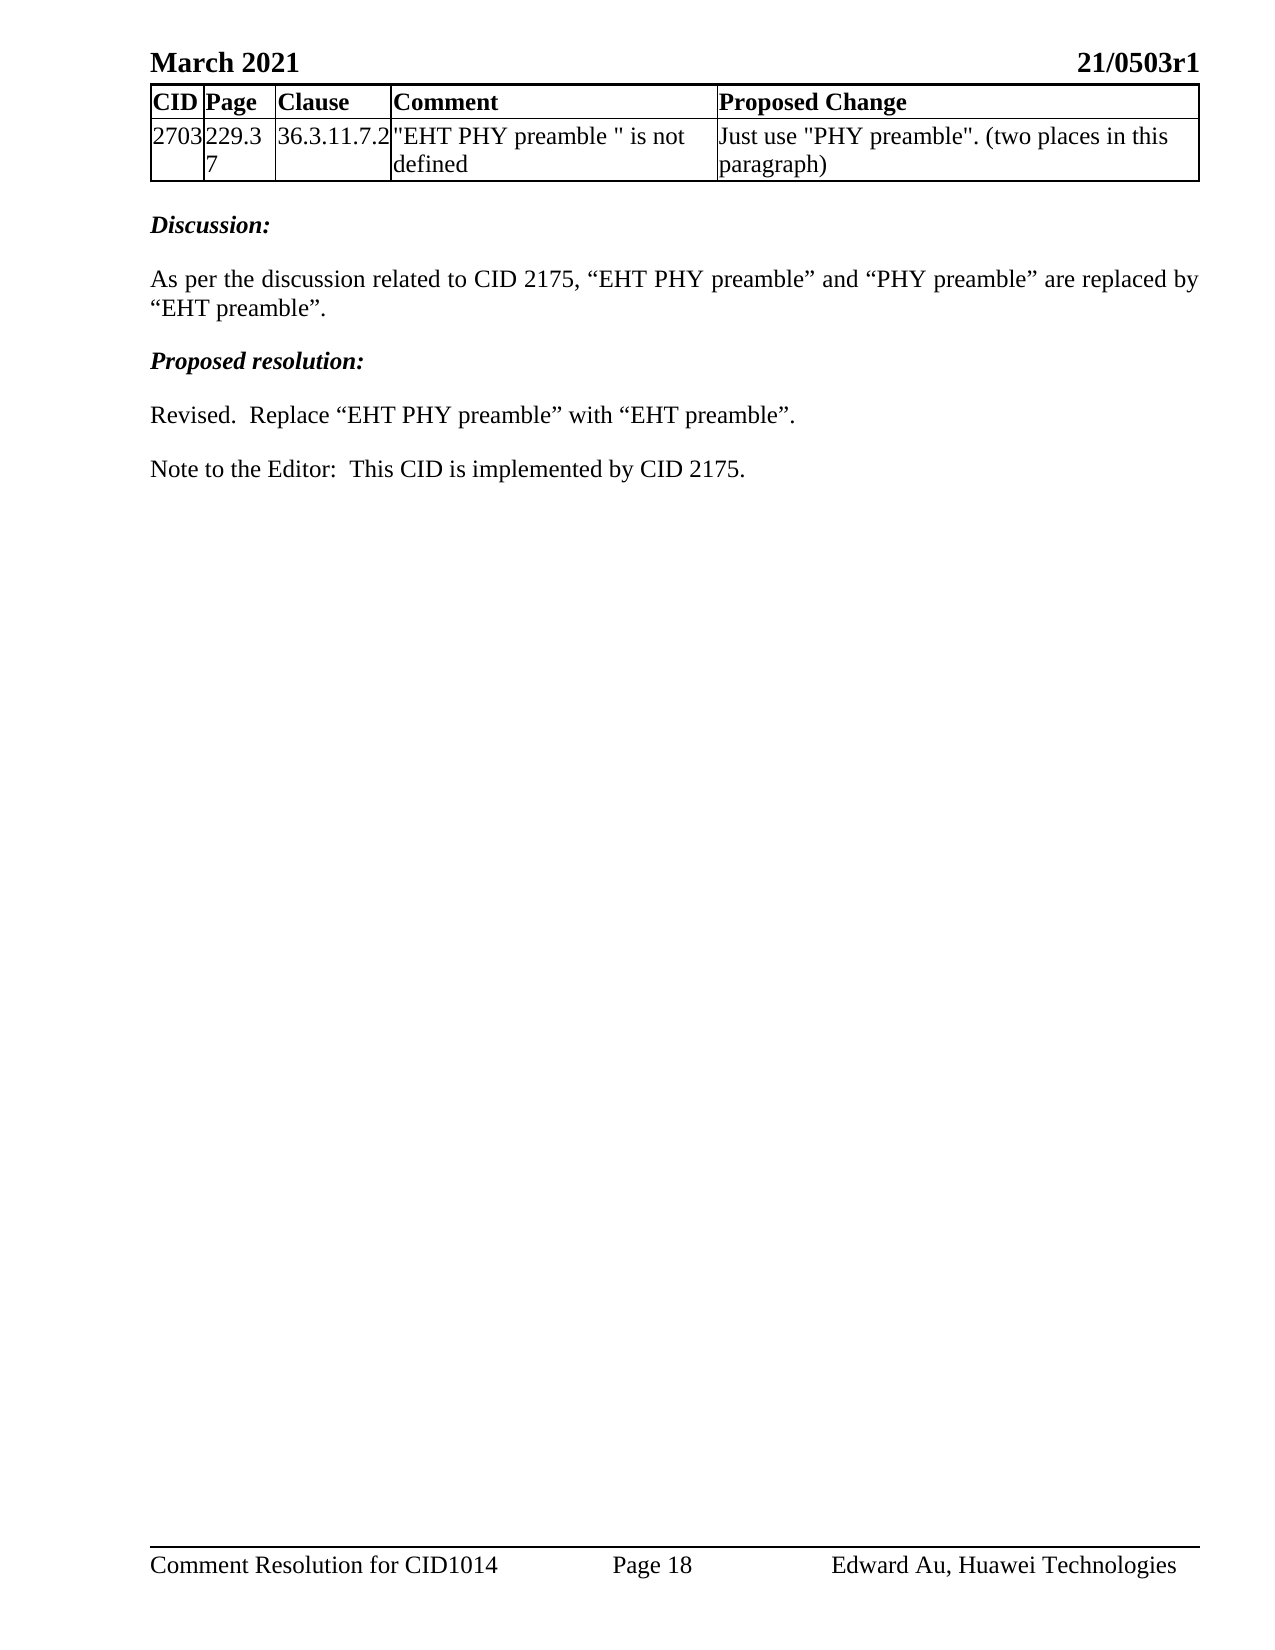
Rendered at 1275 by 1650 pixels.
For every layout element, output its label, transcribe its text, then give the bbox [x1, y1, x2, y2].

text As per the discussion related to CID 2175, “EHT PHY preamble” and “PHY preamble” are replaced by “EHT preamble”. [150, 264, 1200, 321]
table_cell 229.37 [205, 119, 275, 180]
table_cell "EHT PHY preamble " is not defined [392, 119, 717, 180]
table_cell 36.3.11.7.2 [276, 119, 390, 180]
table_header Comment [392, 86, 717, 118]
text Note to the Editor: This CID is implemented by CID 2175. [150, 454, 1200, 483]
table_header Proposed Change [718, 86, 1198, 118]
table_cell 2703 [152, 119, 203, 180]
text Proposed resolution: [150, 346, 1200, 375]
text Revised. Replace “EHT PHY preamble” with “EHT preamble”. [150, 400, 1200, 429]
table_header Clause [276, 86, 390, 118]
table_header Page [205, 86, 275, 118]
table_cell Just use "PHY preamble". (two places in this paragraph) [718, 119, 1198, 180]
text Discussion: [150, 210, 1200, 239]
table_header CID [152, 86, 203, 118]
